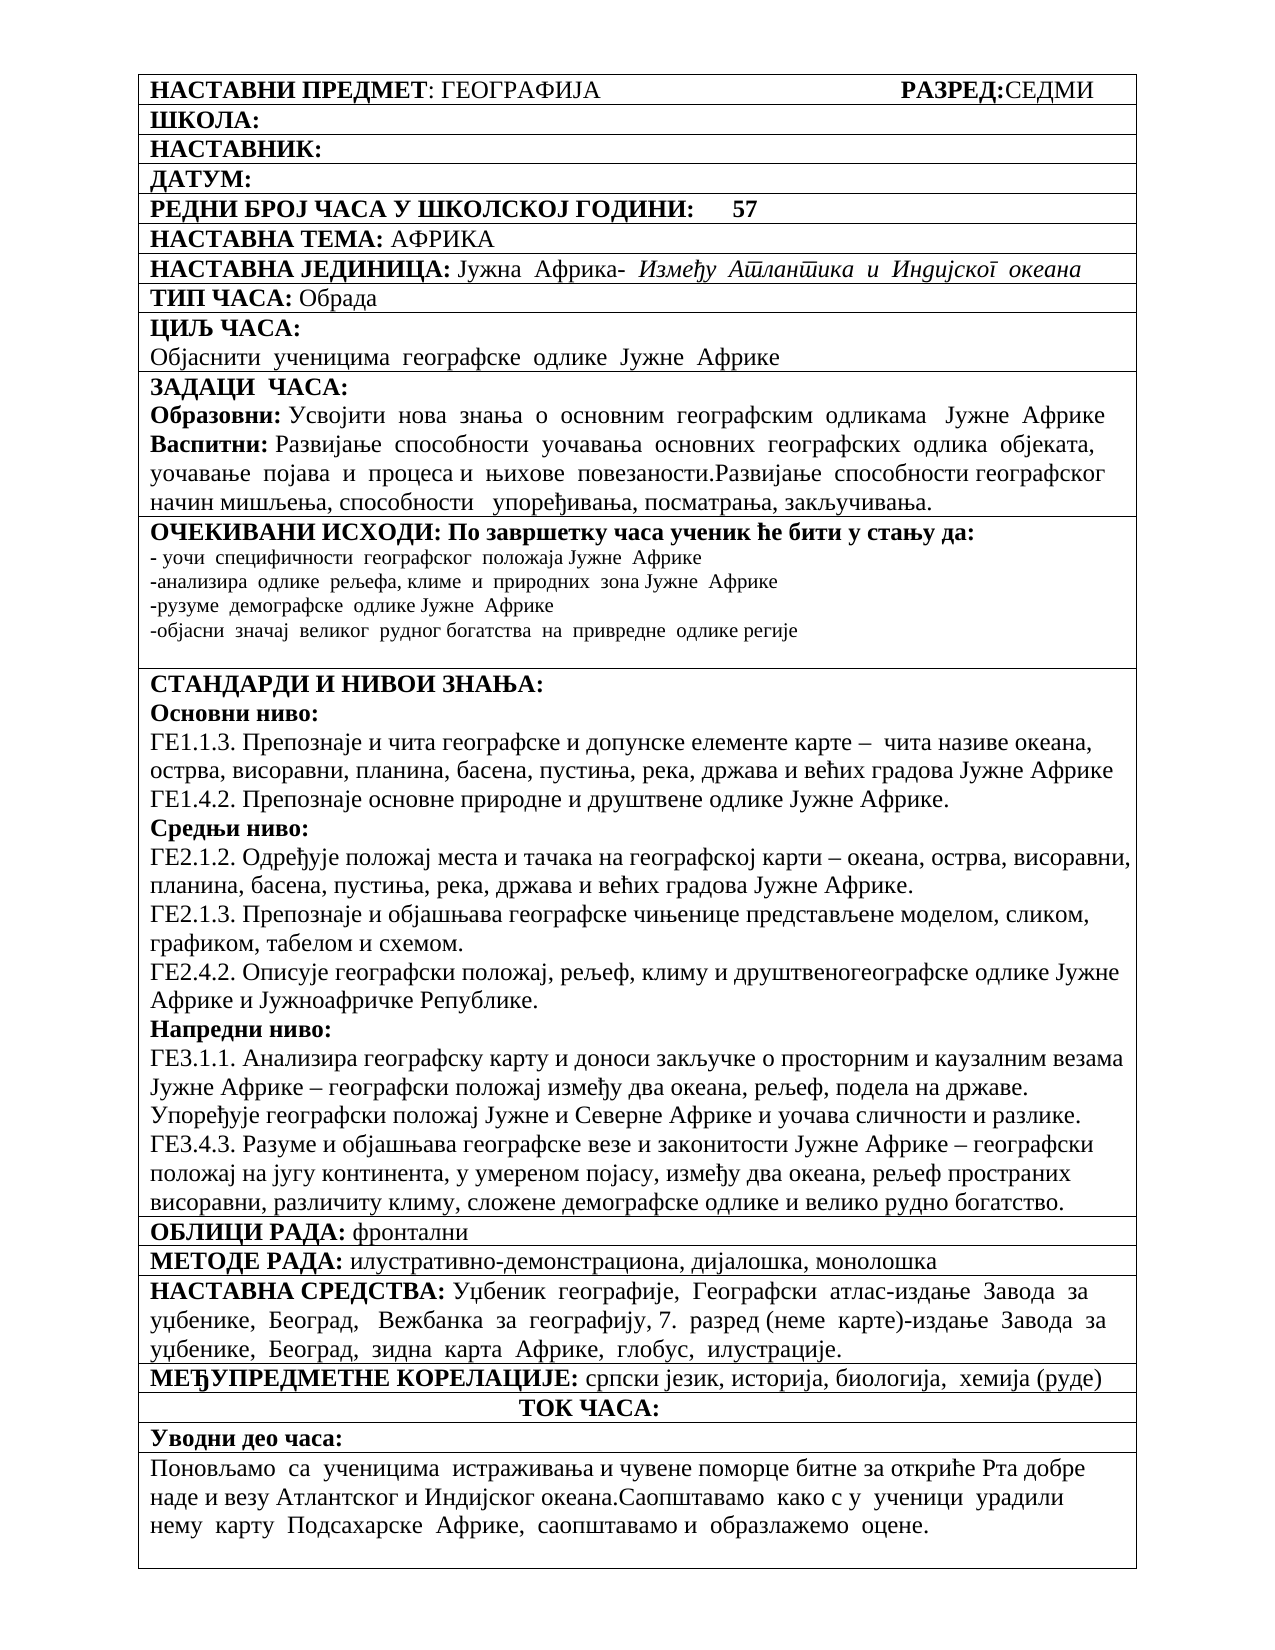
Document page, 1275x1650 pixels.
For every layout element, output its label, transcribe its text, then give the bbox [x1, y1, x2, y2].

table_header НАСТАВНИ ПРЕДМЕТ: ГЕОГРАФИЈА РАЗРЕД:СЕДМИ [139, 75, 1136, 104]
table_cell Уводни део часа: [139, 1423, 1136, 1452]
table_cell НАСТАВНА СРЕДСТВА: Уџбеник географије, Географски атлас-издање Завода за уџбенике, Београд, Вежбанка за географију, 7. разред (неме карте)-издање Завода за уџбенике, Београд, зидна карта Африке, глобус, илустрације. [139, 1276, 1136, 1362]
table_cell ТИП ЧАСА: Обрада [139, 284, 1136, 312]
table_cell ТОК ЧАСА: [139, 1393, 1136, 1422]
table_cell ЦИЉ ЧАСА: Објаснити ученицима географске одлике Јужне Африке [139, 313, 1136, 371]
table_cell ОЧЕКИВАНИ ИСХОДИ: По завршетку часа ученик ће бити у стању да: - уочи специфичности географског положаја Јужне Африке -анализира одлике рељефа, климе и природних зона Јужне Африке -рузуме демографске одлике Јужне Африке -објасни значај великог рудног богатства на привредне одлике регије [139, 517, 1136, 668]
table_cell МЕЂУПРЕДМЕТНЕ КОРЕЛАЦИЈЕ: српски језик, историја, биологија, хемија (руде) [139, 1364, 1136, 1392]
table_cell ОБЛИЦИ РАДА: фронтални [139, 1217, 1136, 1245]
table_cell СТАНДАРДИ И НИВОИ ЗНАЊА: Основни ниво: ГЕ1.1.3. Препознаје и чита географске и допунске елементе карте – чита називе океана, острва, висоравни, планина, басена, пустиња, река, држава и већих градова Јужне Африке ГЕ1.4.2. Препознаје основне природне и друштвене одлике Јужне Африке. Средњи ниво: ГЕ2.1.2. Одређује положај места и тачака на географској карти – океана, острва, висоравни, планина, басена, пустиња, река, држава и већих градова Јужне Африке. ГЕ2.1.3. Препознаје и објашњава географске чињенице представљене моделом, сликом, графиком, табелом и схемом. ГЕ2.4.2. Описује географски положај, рељеф, климу и друштвеногеографске одлике Јужне Африке и Јужноафричке Републике. Напредни ниво: ГЕ3.1.1. Анализира географску карту и доноси закључке о просторним и каузалним везама Јужне Африке – географски положај између два океана, рељеф, подела на државе. Упоређује географски положај Јужне и Северне Африке и уочава сличности и разлике. ГЕ3.4.3. Разуме и објашњава географске везе и законитости Јужне Африке – географски положај на југу континента, у умереном појасу, између два океана, рељеф пространих висоравни, различиту климу, сложене демографске одлике и велико рудно богатство. [139, 669, 1136, 1216]
table_cell НАСТАВНИК: [139, 135, 1136, 163]
table_cell ЗАДАЦИ ЧАСА: Образовни: Усвојити нова знања о основним географским одликама Јужне Африке Васпитни: Развијање способности уочавања основних географских одлика објеката, уочавање појава и процеса и њихове повезаности.Развијање способности географског начин мишљења, способности упоређивања, посматрања, закључивања. [139, 372, 1136, 516]
table_cell МЕТОДЕ РАДА: илустративно-демонстрациона, дијалошка, монолошка [139, 1246, 1136, 1275]
table_cell РЕДНИ БРОЈ ЧАСА У ШКОЛСКОЈ ГОДИНИ: 57 [139, 194, 1136, 223]
table_cell ШКОЛА: [139, 105, 1136, 133]
table_cell ДАТУМ: [139, 164, 1136, 193]
table_cell НАСТАВНА ЈЕДИНИЦА: Јужна Африка- Између Атлантика и Индијског океана [139, 254, 1136, 282]
table_cell Поновљамо са ученицима истраживања и чувене поморце битне за откриће Рта добре наде и везу Атлантског и Индијског океана.Саопштавамо како с у ученици урадили нему карту Подсахарске Африке, саопштавамо и образлажемо оцене. [139, 1453, 1136, 1568]
table_cell НАСТАВНА ТЕМА: АФРИКА [139, 224, 1136, 253]
